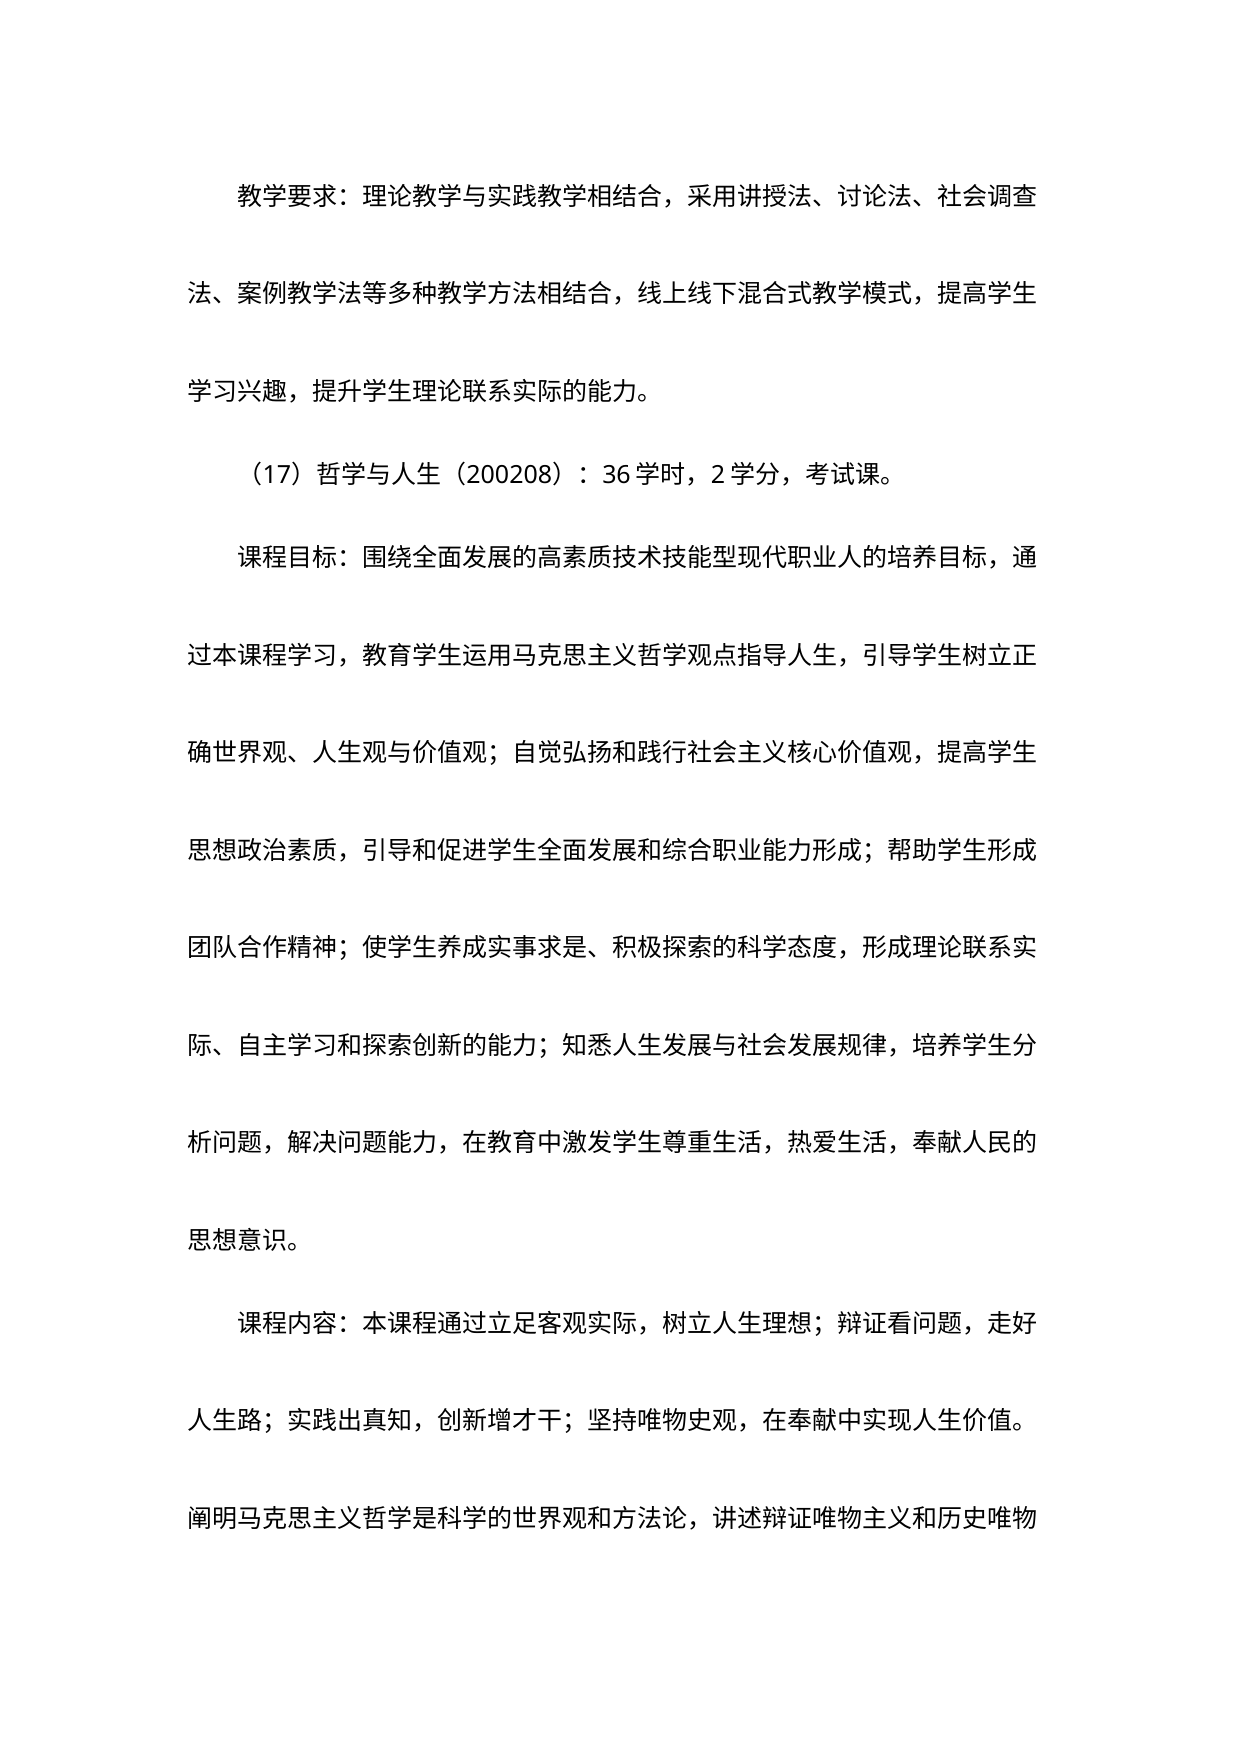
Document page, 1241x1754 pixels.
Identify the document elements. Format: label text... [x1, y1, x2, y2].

text 课程目标：围绕全面发展的高素质技术技能型现代职业人的培养目标，通过本课程学习，教育学生运用马克思主义哲学观点指导人生，引导学生树立正确世界观、人生观与价值观；自觉弘扬和践行社会主义核心价值观，提高学生思想政治素质，引导和促进学生全面发展和综合职业能力形成；帮助学生形成团队合作精神；使学生养成实事求是、积极探索的科学态度，形成理论联系实际、自主学习和探索创新的能力；知悉人生发展与社会发展规律，培养学生分析问题，解决问题能力，在教育中激发学生尊重生活，热爱生活，奉献人民的思想意识。 [187, 523, 1053, 1271]
text （17）哲学与人生（200208）：36学时，2学分，考试课。 [187, 440, 1053, 505]
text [187, 1289, 1053, 1549]
text 教学要求：理论教学与实践教学相结合，采用讲授法、讨论法、社会调查法、案例教学法等多种教学方法相结合，线上线下混合式教学模式，提高学生学习兴趣，提升学生理论联系实际的能力。 [187, 162, 1053, 422]
